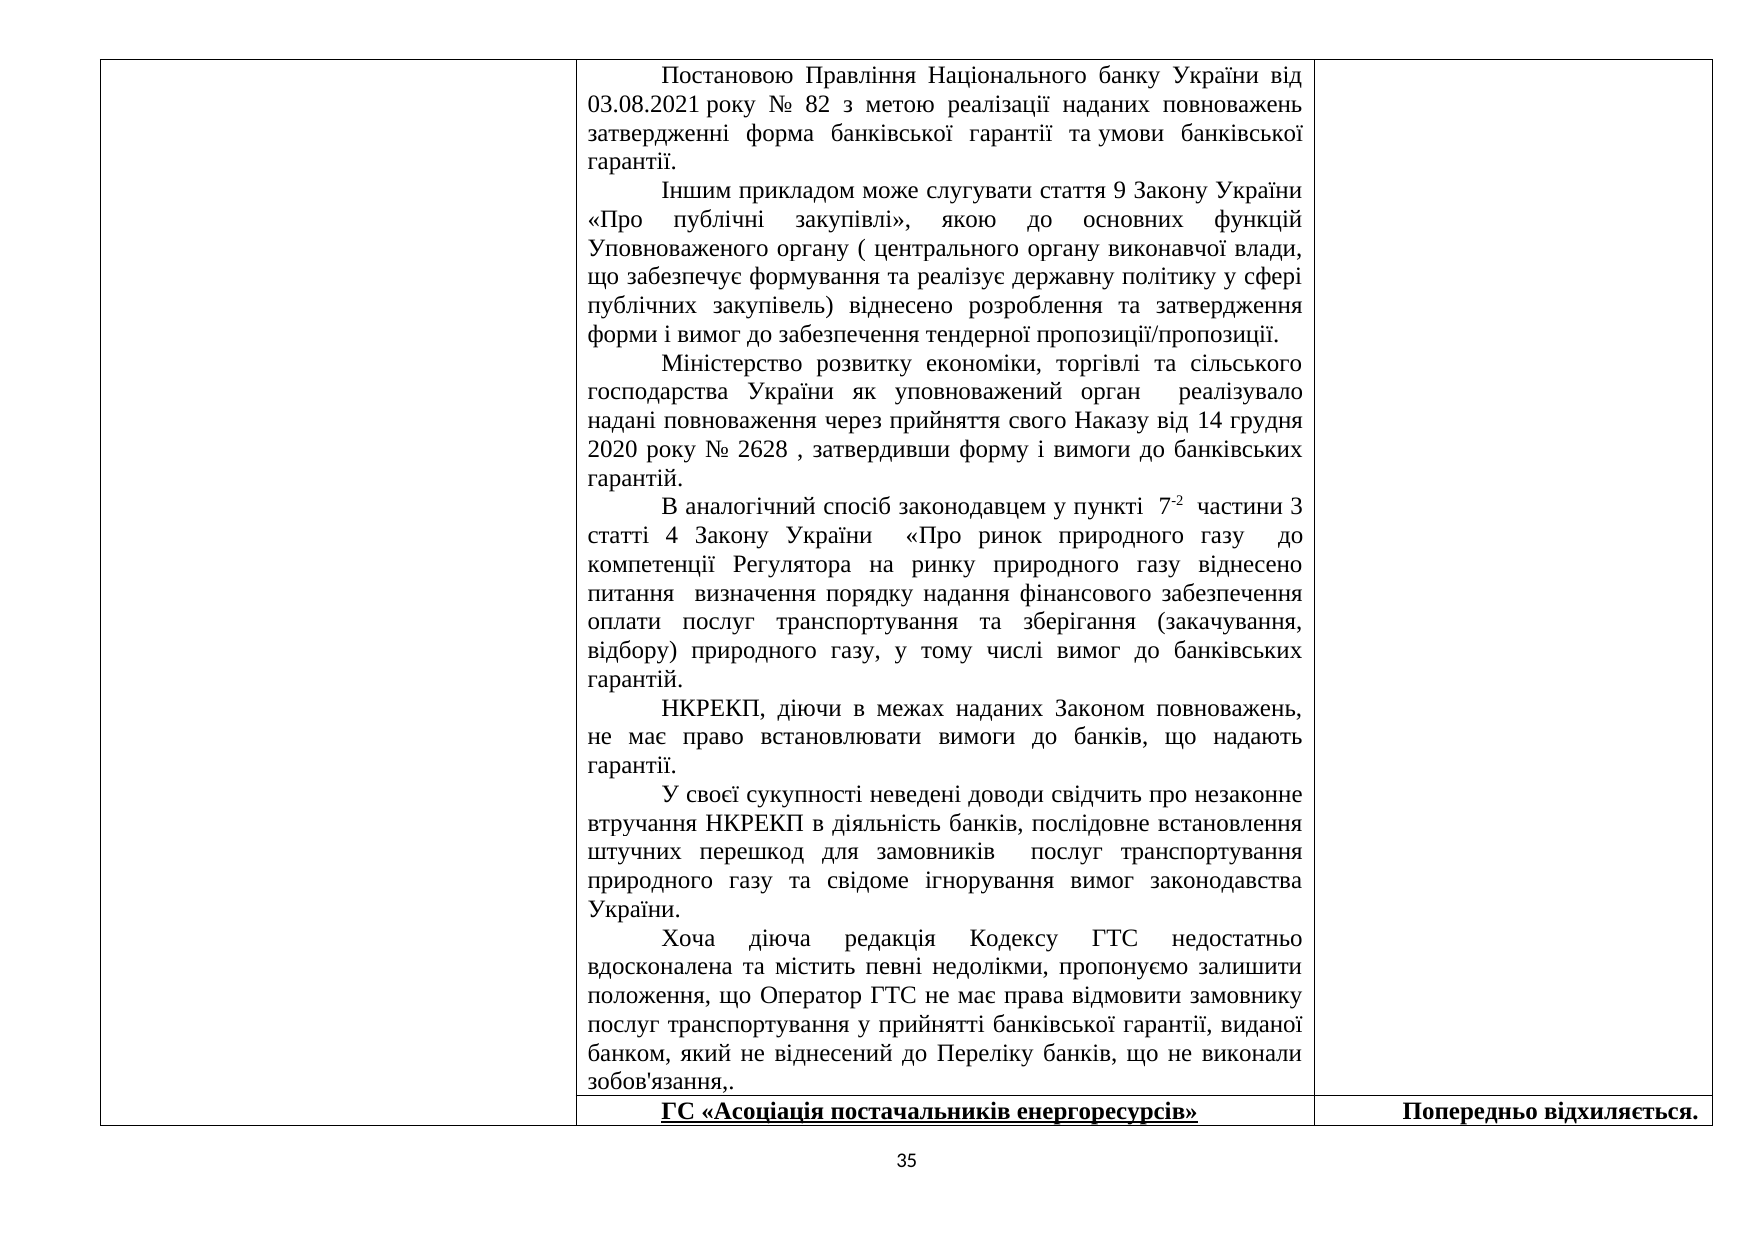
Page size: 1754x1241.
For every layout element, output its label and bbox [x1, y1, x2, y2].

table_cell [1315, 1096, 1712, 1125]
table_cell [1315, 60, 1712, 1095]
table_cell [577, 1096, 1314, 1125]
table_cell [577, 60, 1314, 1095]
